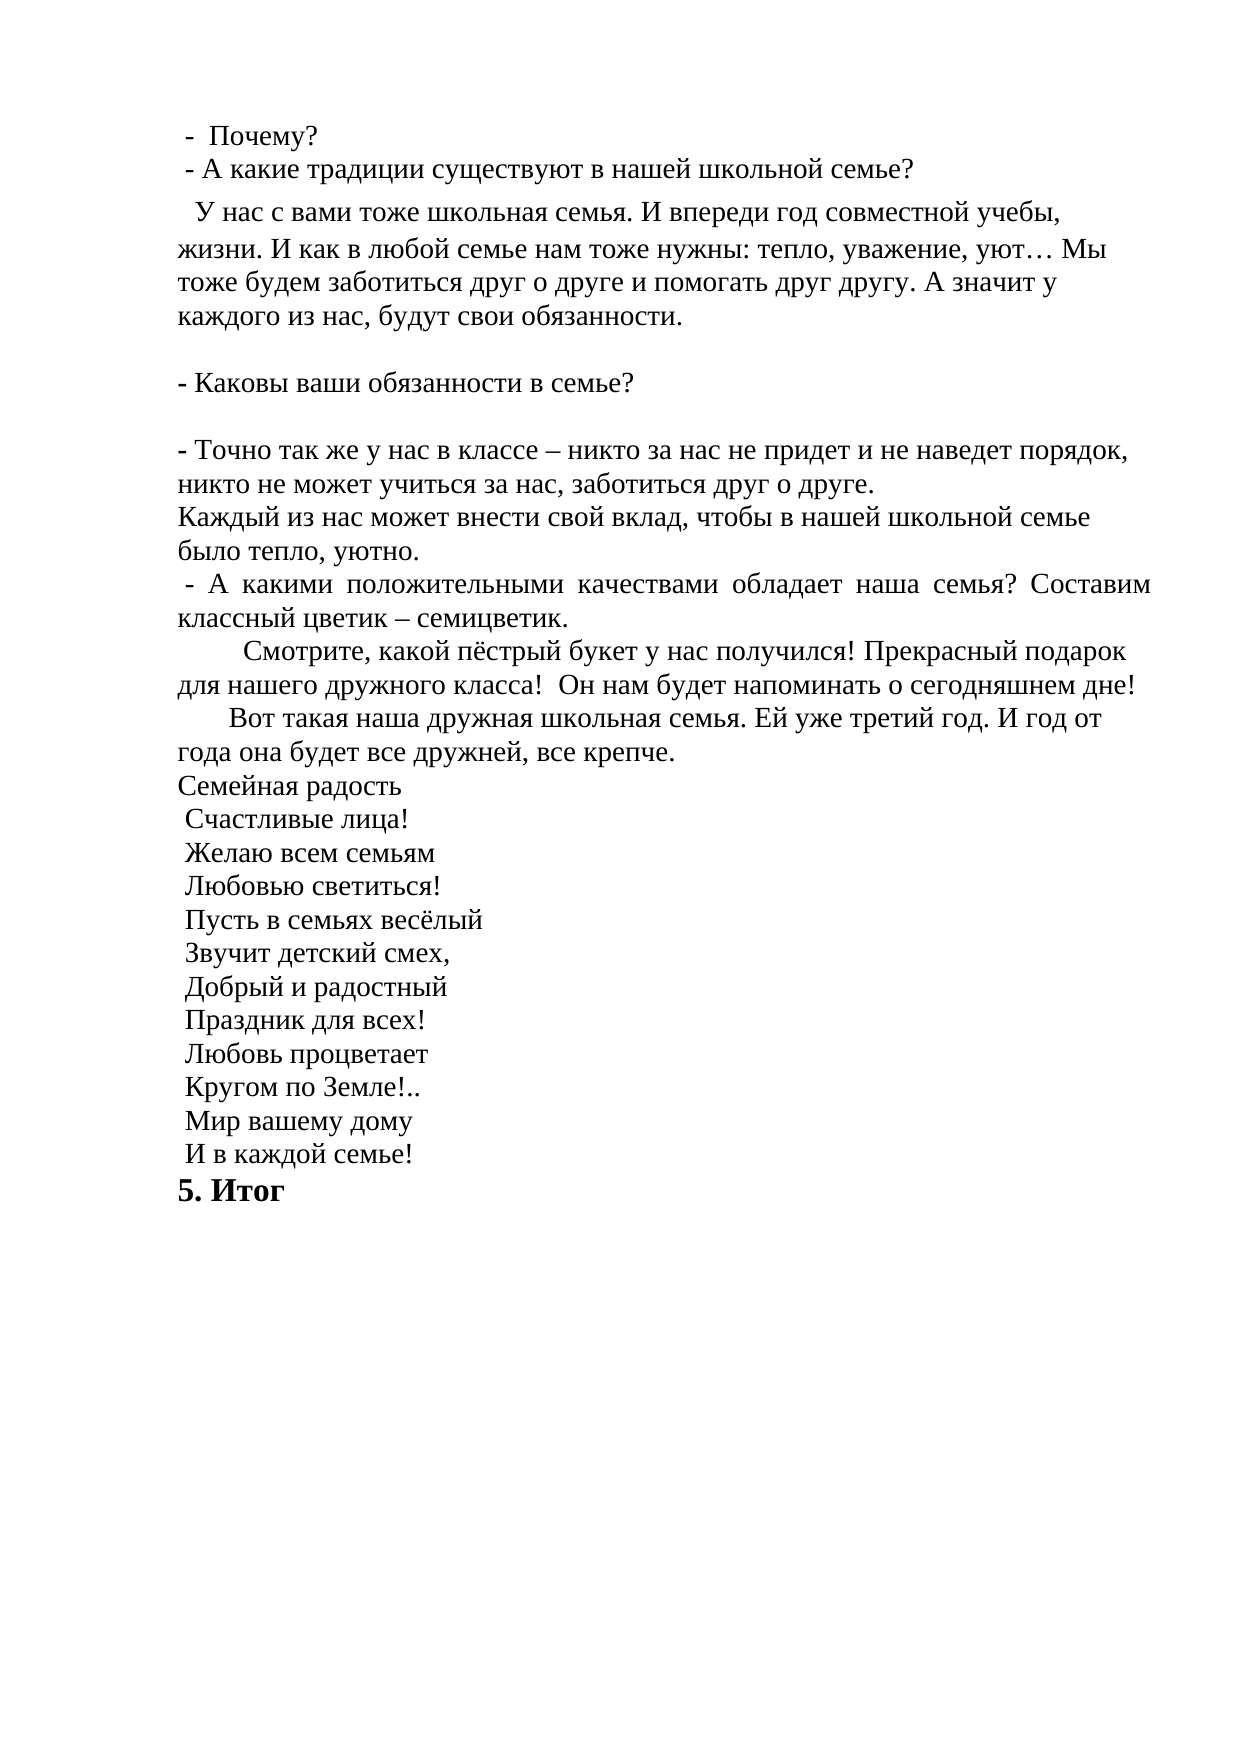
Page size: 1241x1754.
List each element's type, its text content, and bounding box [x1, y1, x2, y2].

text Звучит детский смех, [177, 935, 1152, 969]
text Кругом по Земле!.. [177, 1069, 1152, 1103]
text Праздник для всех! [177, 1002, 1152, 1036]
text Добрый и радостный [177, 969, 1152, 1002]
text Пусть в семьях весёлый [177, 902, 1152, 935]
text И в каждой семье! [177, 1137, 1152, 1170]
text Любовью светиться! [177, 868, 1152, 902]
text - Почему? [177, 118, 1152, 152]
text - Каковы ваши обязанности в семье? [177, 332, 1152, 399]
text - А какие традиции существуют в нашей школьной семье? [177, 152, 1152, 185]
text Любовь процветает [177, 1036, 1152, 1069]
text - Точно так же у нас в классе – никто за нас не придет и не наведет порядок, никто не может учиться за нас, заботиться друг о друге. Каждый из нас может внести свой вклад, чтобы в нашей школьной семье было тепло, уютно. [177, 399, 1152, 566]
text У нас с вами тоже школьная семья. И впереди год совместной учебы, жизни. И как в любой семье нам тоже нужны: тепло, уважение, уют… Мы тоже будем заботиться друг о друге и помогать друг другу. А значит у каждого из нас, будут свои обязанности. [177, 185, 1152, 332]
text Мир вашему дому [177, 1103, 1152, 1137]
text 5. Итог [177, 1170, 1152, 1208]
text Семейная радость [177, 768, 1152, 801]
text Желаю всем семьям [177, 835, 1152, 868]
text Вот такая наша дружная школьная семья. Ей уже третий год. И год от года она будет все дружней, все крепче. [177, 701, 1152, 768]
text - А какими положительными качествами обладает наша семья? Составим классный цветик – семицветик. [177, 566, 1152, 633]
text Смотрите, какой пёстрый букет у нас получился! Прекрасный подарок для нашего дружного класса! Он нам будет напоминать о сегодняшнем дне! [177, 633, 1152, 701]
text Счастливые лица! [177, 801, 1152, 835]
